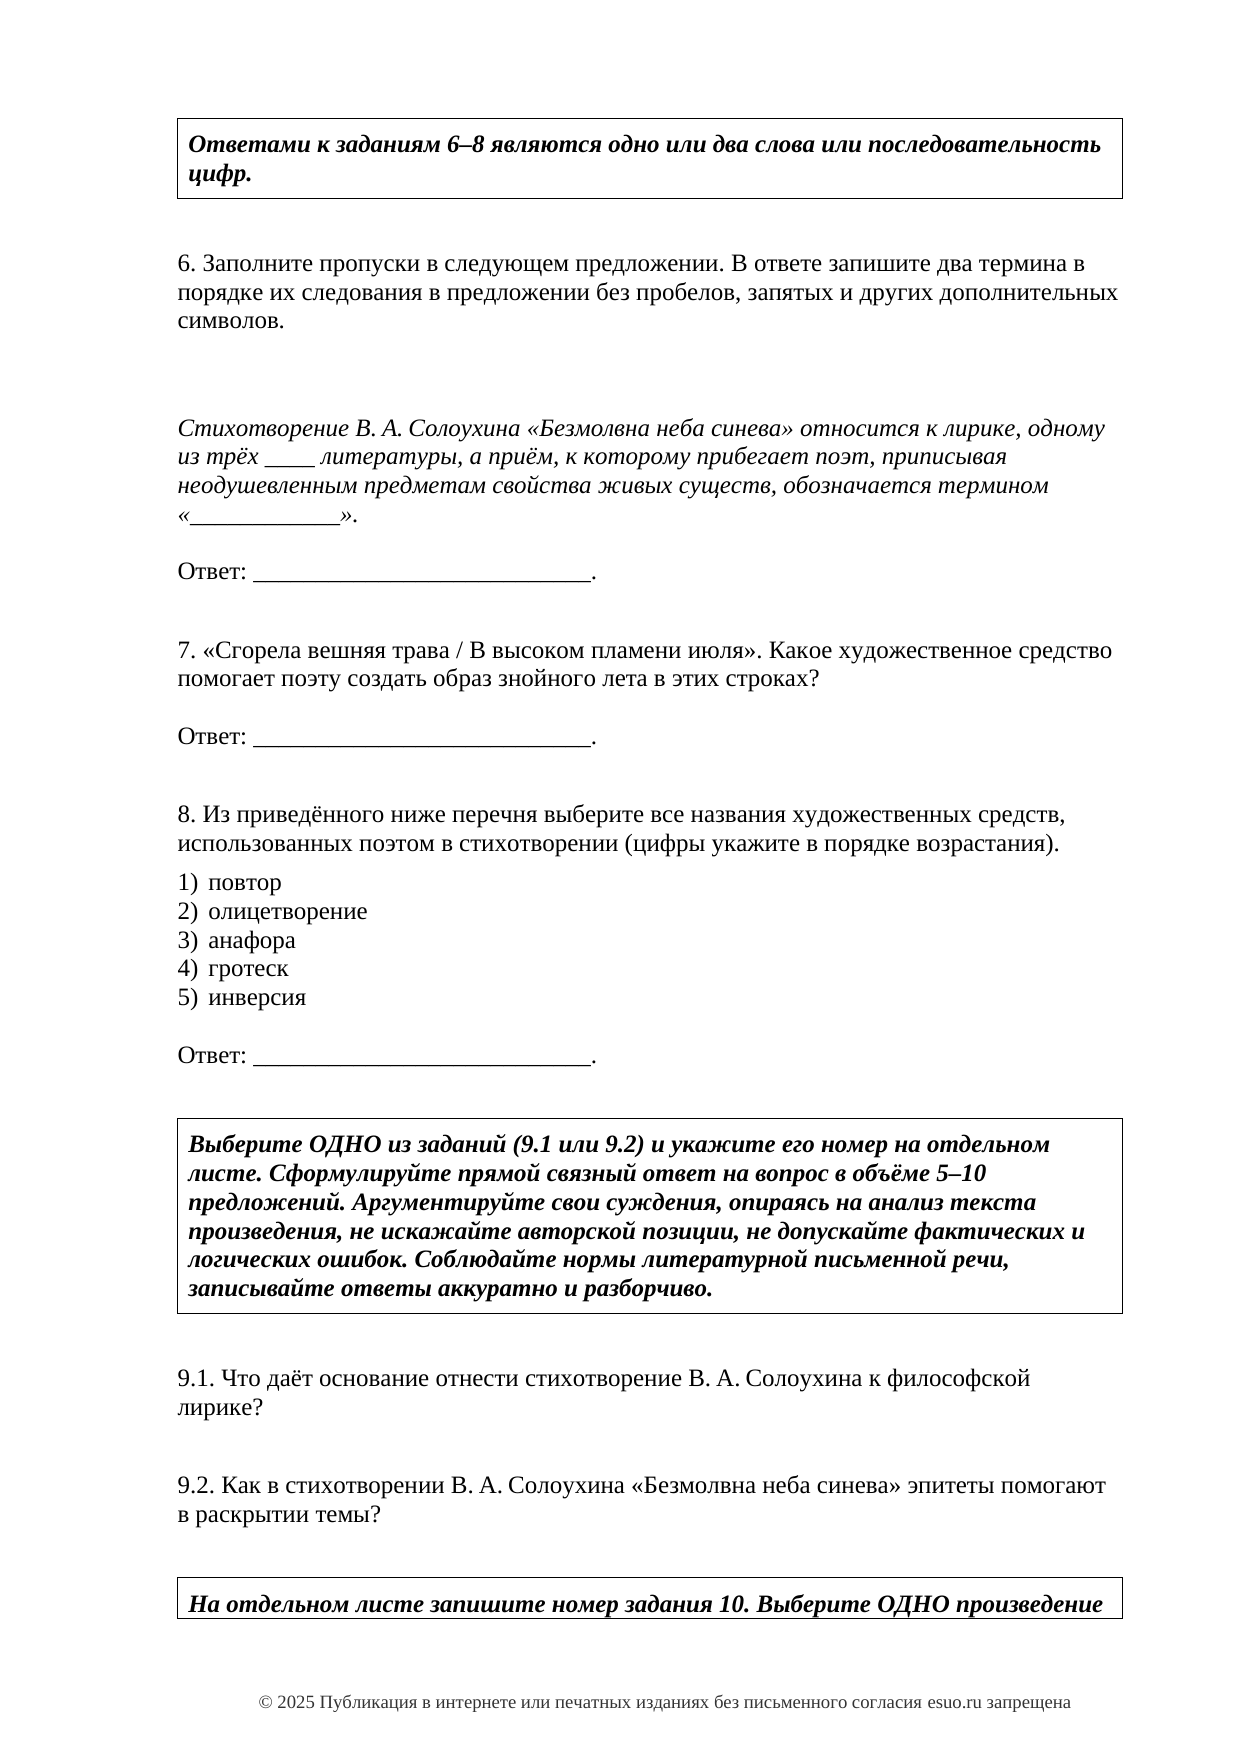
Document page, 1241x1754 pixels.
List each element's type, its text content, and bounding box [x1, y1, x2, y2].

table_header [178, 1578, 1122, 1617]
text 6. Заполните пропуски в следующем предложении. В ответе запишите два термина в порядке их следования в предложении без пробелов, запятых и других дополнительных символов. [177, 248, 1122, 363]
table_header Выберите ОДНО из заданий (9.1 или 9.2) и укажите его номер на отдельном листе. Сформулируйте прямой связный ответ на вопрос в объёме 5–10 предложений. Аргументируйте свои суждения, опираясь на анализ текста произведения, не искажайте авторской позиции, не допускайте фактических и логических ошибок. Соблюдайте нормы литературной письменной речи, записывайте ответы аккуратно и разборчиво. [178, 1119, 1122, 1312]
text Стихотворение В. А. Солоухина «Безмолвна неба синева» относится к лирике, одному из трёх ____ литературы, а приём, к которому прибегает поэт, приписывая неодушевленным предметам свойства живых существ, обозначается термином «____________». Ответ: ___________________________. [177, 413, 1122, 585]
text 8. Из приведённого ниже перечня выберите все названия художественных средств, использованных поэтом в стихотворении (цифры укажите в порядке возрастания). [177, 799, 1122, 857]
text 9.2. Как в стихотворении В. А. Солоухина «Безмолвна неба синева» эпитеты помогают в раскрытии темы? [177, 1470, 1122, 1528]
text 7. «Сгорела вешняя трава / В высоком пламени июля». Какое художественное средство помогает поэту создать образ знойного лета в этих строках? Ответ: ___________________________. [177, 635, 1122, 750]
table_header Ответами к заданиям 6–8 являются одно или два слова или последовательность цифр. [178, 119, 1122, 197]
text 9.1. Что даёт основание отнести стихотворение В. А. Солоухина к философской лирике? [177, 1363, 1122, 1421]
text 1) повтор 2) олицетворение 3) анафора 4) гротеск 5) инверсия Ответ: ___________________________. [177, 867, 1122, 1068]
